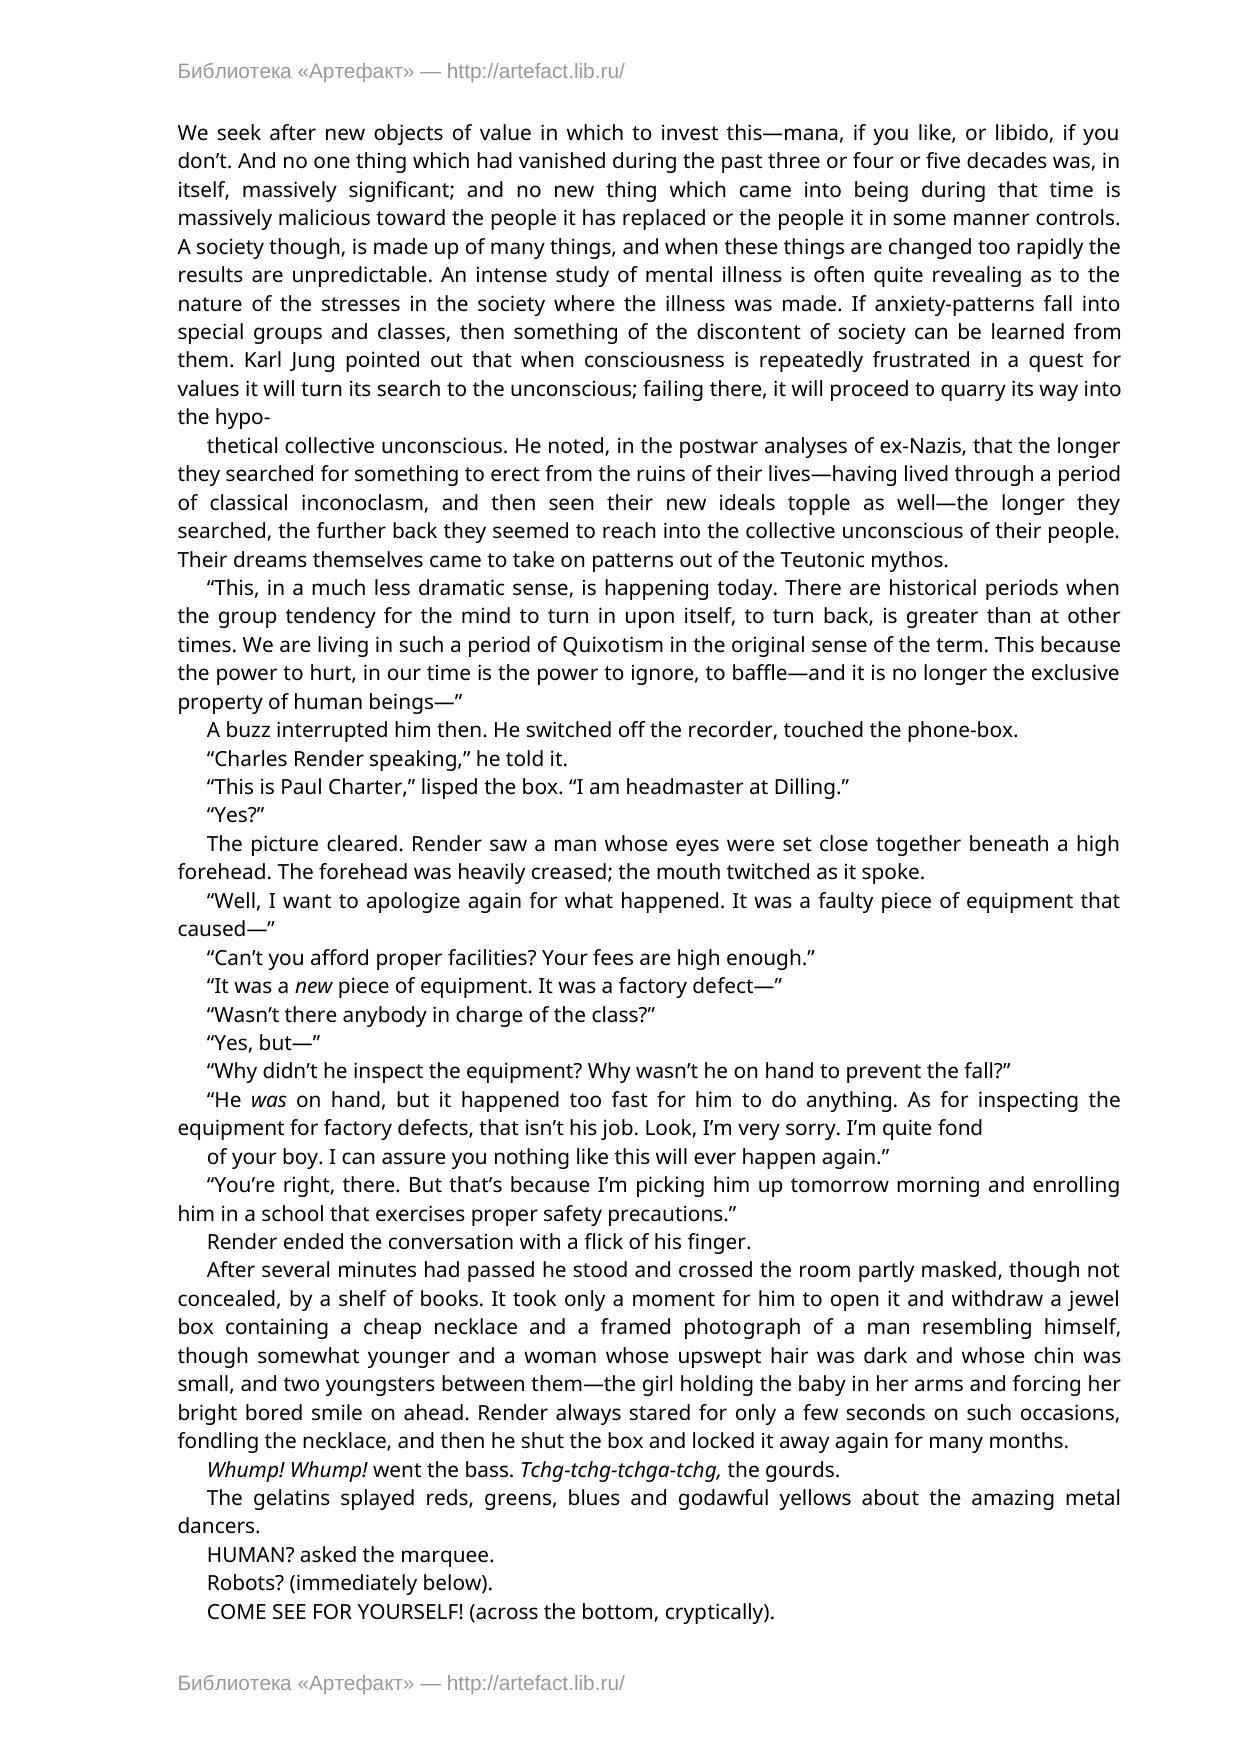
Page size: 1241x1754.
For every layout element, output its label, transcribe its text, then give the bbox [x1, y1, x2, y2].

text “Yes, but—” [177, 1028, 1122, 1057]
text “Yes?” [177, 801, 1122, 829]
text Whump! Whump! went the bass. Tchg-tchg-tchga-tchg, the gourds. [177, 1455, 1122, 1483]
text “Charles Render speaking,” he told it. [177, 744, 1122, 772]
text After several minutes had passed he stood and crossed the room partly masked, though not concealed, by a shelf of books. It took only a moment for him to open it and withdraw a jewel box containing a cheap necklace and a framed photograph of a man resembling himself, though somewhat younger and a woman whose upswept hair was dark and whose chin was small, and two youngsters between them—the girl holding the baby in her arms and forcing her bright bored smile on ahead. Render always stared for only a few seconds on such occasions, fondling the necklace, and then he shut the box and locked it away again for many months. [177, 1256, 1122, 1455]
text “This is Paul Charter,” lisped the box. “I am headmaster at Dilling.” [177, 772, 1122, 801]
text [177, 118, 1122, 431]
text The gelatins splayed reds, greens, blues and godawful yellows about the amazing metal dancers. [177, 1483, 1122, 1540]
text “You’re right, there. But that’s because I’m picking him up tomorrow morning and enrolling him in a school that exercises proper safety precautions.” [177, 1170, 1122, 1227]
text A buzz interrupted him then. He switched off the recorder, touched the phone-box. [177, 715, 1122, 744]
text Render ended the conversation with a flick of his finger. [177, 1227, 1122, 1256]
text “Wasn’t there anybody in charge of the class?” [177, 1000, 1122, 1028]
text “Why didn’t he inspect the equipment? Why wasn’t he on hand to prevent the fall?” [177, 1057, 1122, 1085]
text The picture cleared. Render saw a man whose eyes were set close together beneath a high forehead. The forehead was heavily creased; the mouth twitched as it spoke. [177, 829, 1122, 886]
text HUMAN? asked the marquee. [177, 1540, 1122, 1568]
text COME SEE FOR YOURSELF! (across the bottom, cryptically). [177, 1597, 1122, 1625]
text “It was a new piece of equipment. It was a factory defect—” [177, 971, 1122, 1000]
text “He was on hand, but it happened too fast for him to do anything. As for inspecting the equipment for factory defects, that isn’t his job. Look, I’m very sorry. I’m quite fond [177, 1085, 1122, 1142]
text “This, in a much less dramatic sense, is happening today. There are historical periods when the group tendency for the mind to turn in upon itself, to turn back, is greater than at other times. We are living in such a period of Quixotism in the original sense of the term. This because the power to hurt, in our time is the power to ignore, to baffle—and it is no longer the exclusive property of human beings—” [177, 573, 1122, 715]
text “Can’t you afford proper facilities? Your fees are high enough.” [177, 943, 1122, 971]
text Robots? (immediately below). [177, 1568, 1122, 1597]
text thetical collective unconscious. He noted, in the postwar analyses of ex-Nazis, that the longer they searched for something to erect from the ruins of their lives—having lived through a period of classical inconoclasm, and then seen their new ideals topple as well—the longer they searched, the further back they seemed to reach into the collective unconscious of their people. Their dreams themselves came to take on patterns out of the Teutonic mythos. [177, 431, 1122, 573]
text of your boy. I can assure you nothing like this will ever happen again.” [177, 1142, 1122, 1170]
text “Well, I want to apologize again for what happened. It was a faulty piece of equipment that caused—” [177, 886, 1122, 943]
